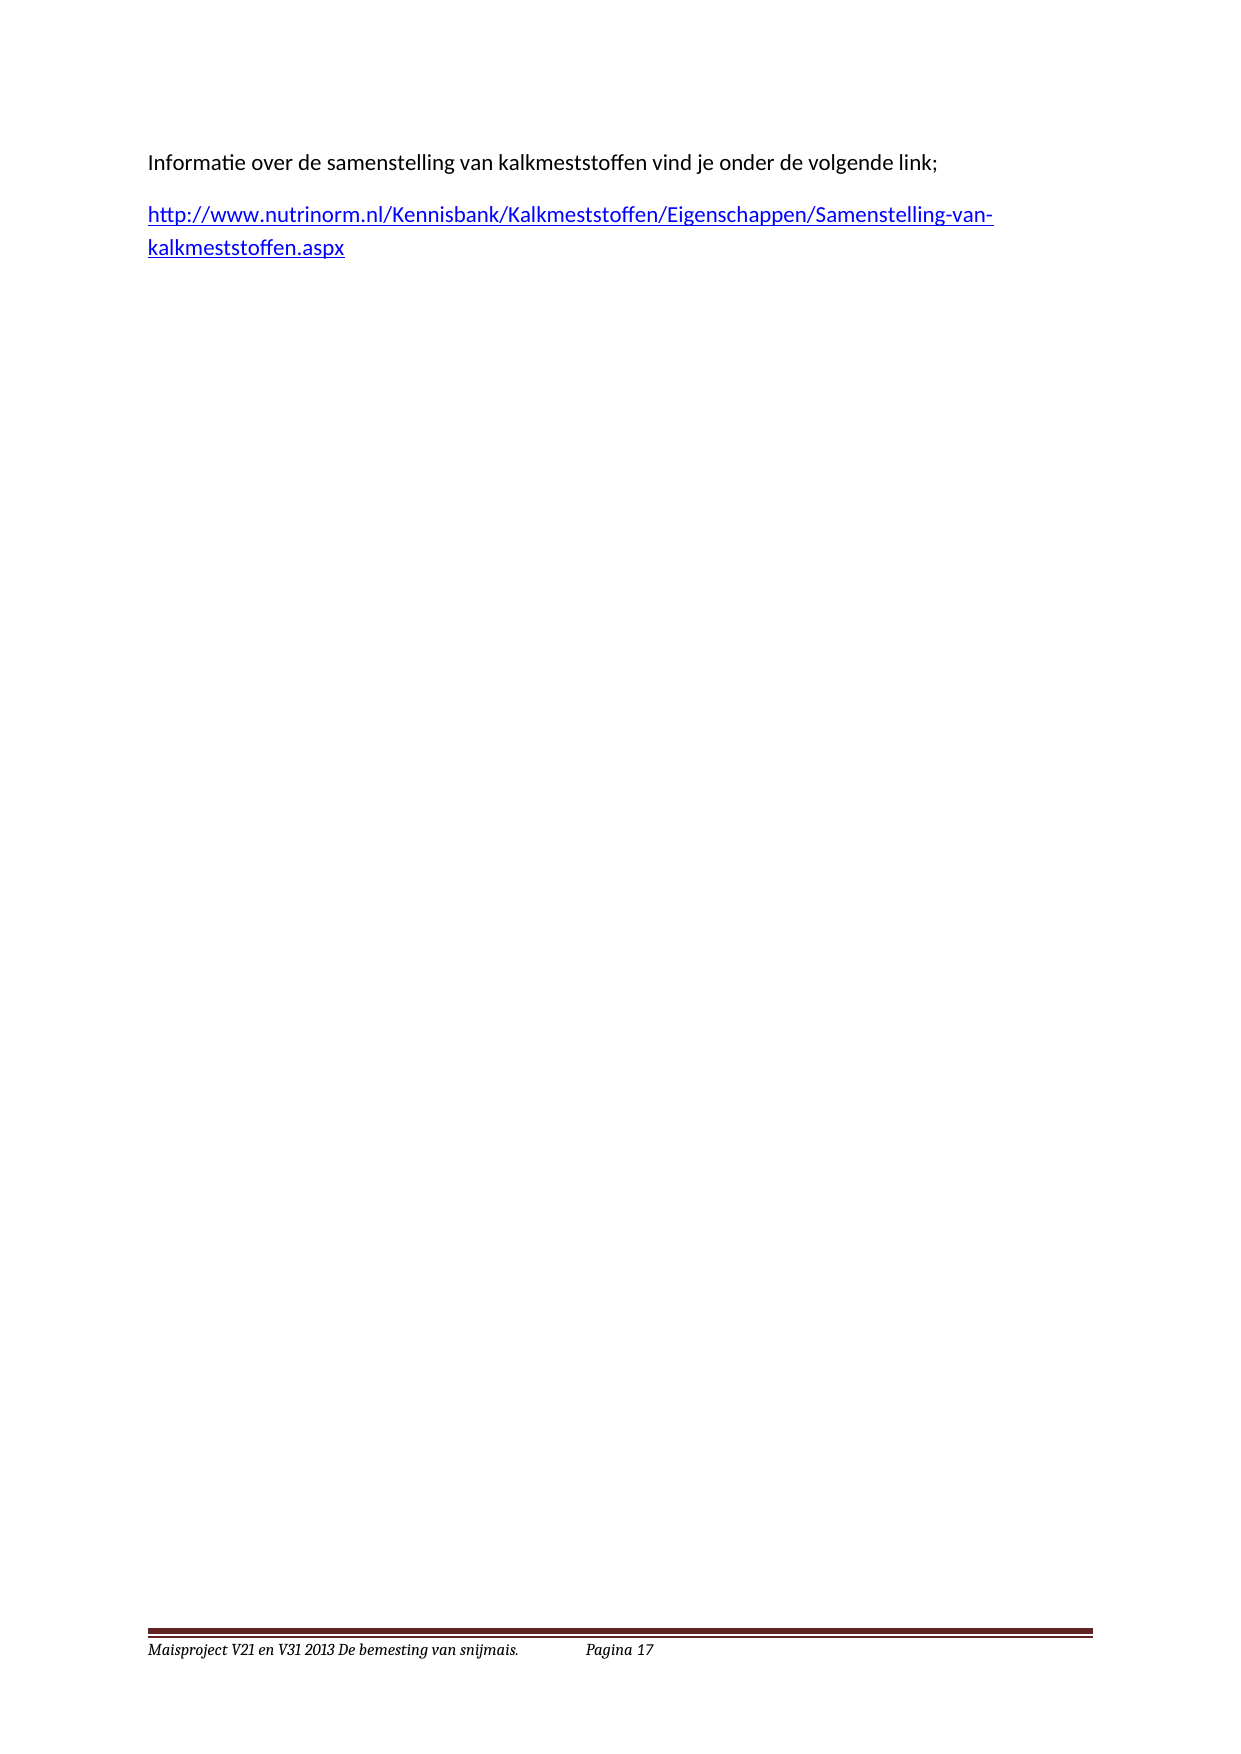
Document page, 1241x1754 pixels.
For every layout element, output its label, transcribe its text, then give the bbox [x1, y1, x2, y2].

text http://www.nutrinorm.nl/Kennisbank/Kalkmeststoffen/Eigenschappen/Samenstelling-van-kalkmeststoffen.aspx [148, 201, 1093, 261]
text Informatie over de samenstelling van kalkmeststoffen vind je onder de volgende link; [148, 148, 1093, 176]
